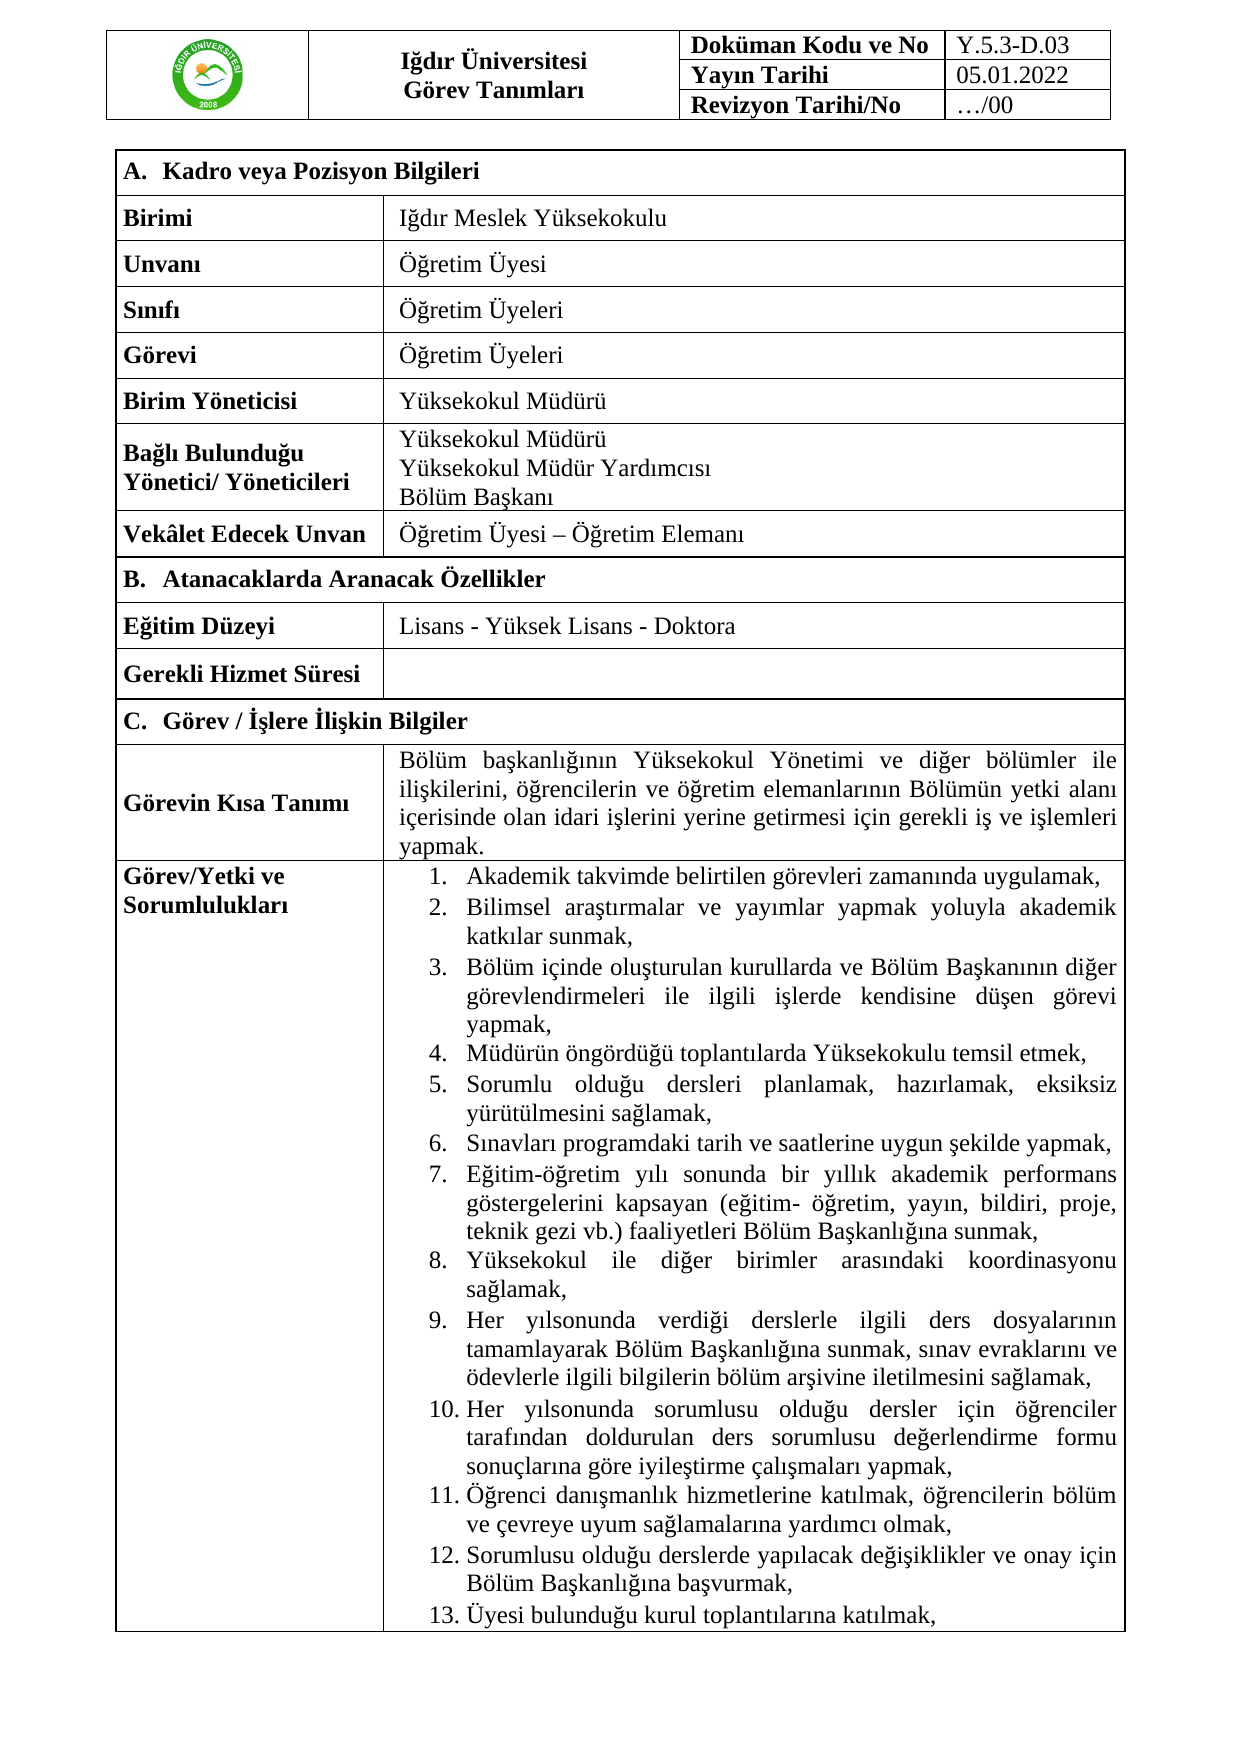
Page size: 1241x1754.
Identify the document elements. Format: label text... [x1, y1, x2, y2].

table_cell Öğretim Üyeleri [384, 333, 1124, 377]
picture [172, 39, 243, 110]
table_cell Unvanı [117, 241, 383, 286]
table_cell Görevin Kısa Tanımı [117, 745, 383, 860]
table_cell Gerekli Hizmet Süresi [117, 649, 383, 698]
table_cell Bölüm başkanlığının Yüksekokul Yönetimi ve diğer bölümler ile ilişkilerini, öğrencilerin ve öğretim elemanlarının Bölümün yetki alanı içerisinde olan idari işlerini yerine getirmesi için gerekli iş ve işlemleri yapmak. [384, 745, 1124, 860]
table_cell Öğretim Üyesi [384, 241, 1124, 286]
table_cell Birim Yöneticisi [117, 379, 383, 423]
table_cell Öğretim Üyeleri [384, 287, 1124, 332]
table_cell Lisans - Yüksek Lisans - Doktora [384, 603, 1124, 648]
table_cell Öğretim Üyesi – Öğretim Elemanı [384, 511, 1124, 556]
table_cell [384, 649, 1124, 698]
table_cell Görev / İşlere İlişkin Bilgiler [117, 700, 1124, 744]
table_cell Eğitim Düzeyi [117, 603, 383, 648]
table_cell Sınıfı [117, 287, 383, 332]
table_cell Bağlı Bulunduğu Yönetici/ Yöneticileri [117, 424, 383, 510]
table_cell Yüksekokul Müdürü [384, 379, 1124, 423]
table_cell Birimi [117, 196, 383, 240]
table_cell Yüksekokul Müdürü Yüksekokul Müdür Yardımcısı Bölüm Başkanı [384, 424, 1124, 510]
table_header Kadro veya Pozisyon Bilgileri [117, 151, 1124, 194]
table_cell Iğdır Meslek Yüksekokulu [384, 196, 1124, 240]
table_cell Görevi [117, 333, 383, 377]
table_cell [117, 861, 383, 1631]
table_cell Atanacaklarda Aranacak Özellikler [117, 558, 1124, 602]
table_cell Vekâlet Edecek Unvan [117, 511, 383, 556]
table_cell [384, 861, 1124, 1631]
